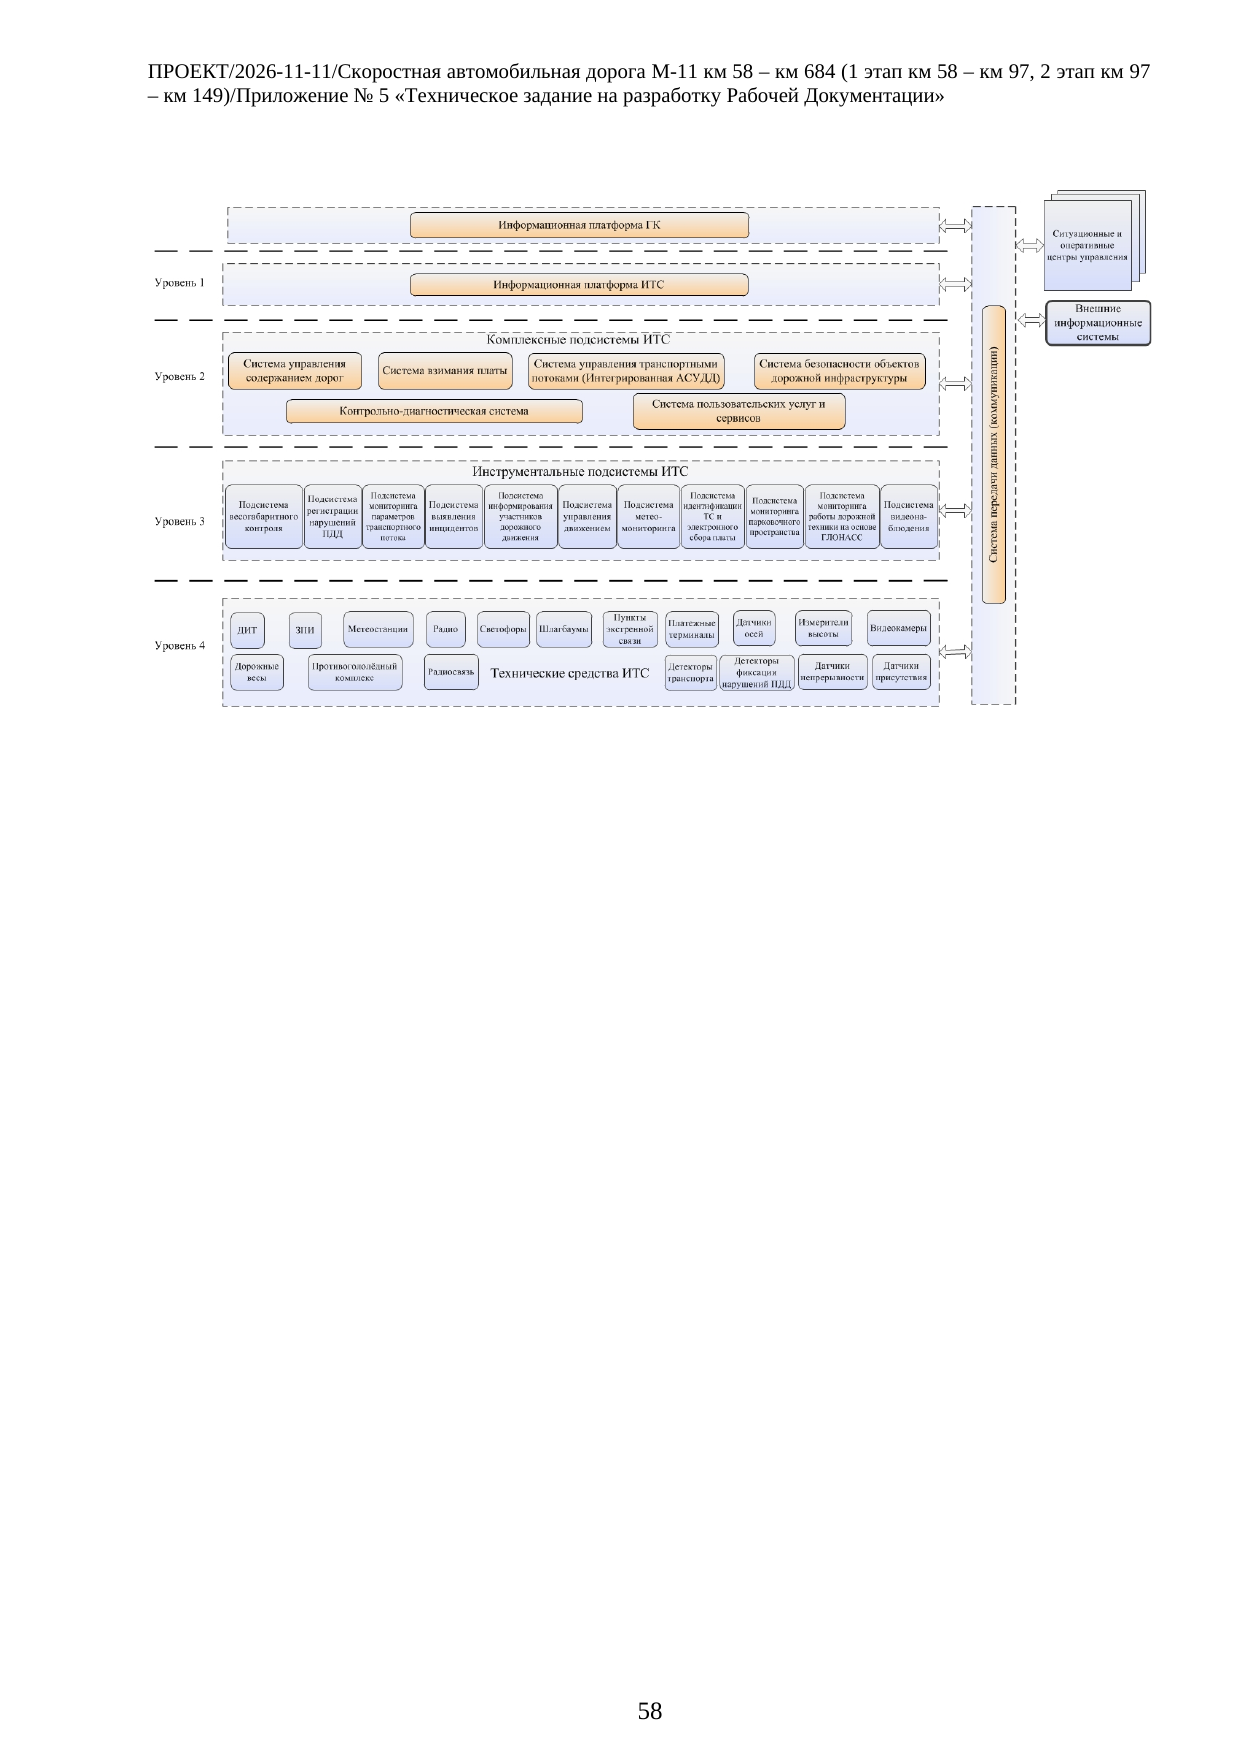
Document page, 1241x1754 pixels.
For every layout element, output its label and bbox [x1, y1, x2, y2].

picture [147, 189, 1152, 707]
